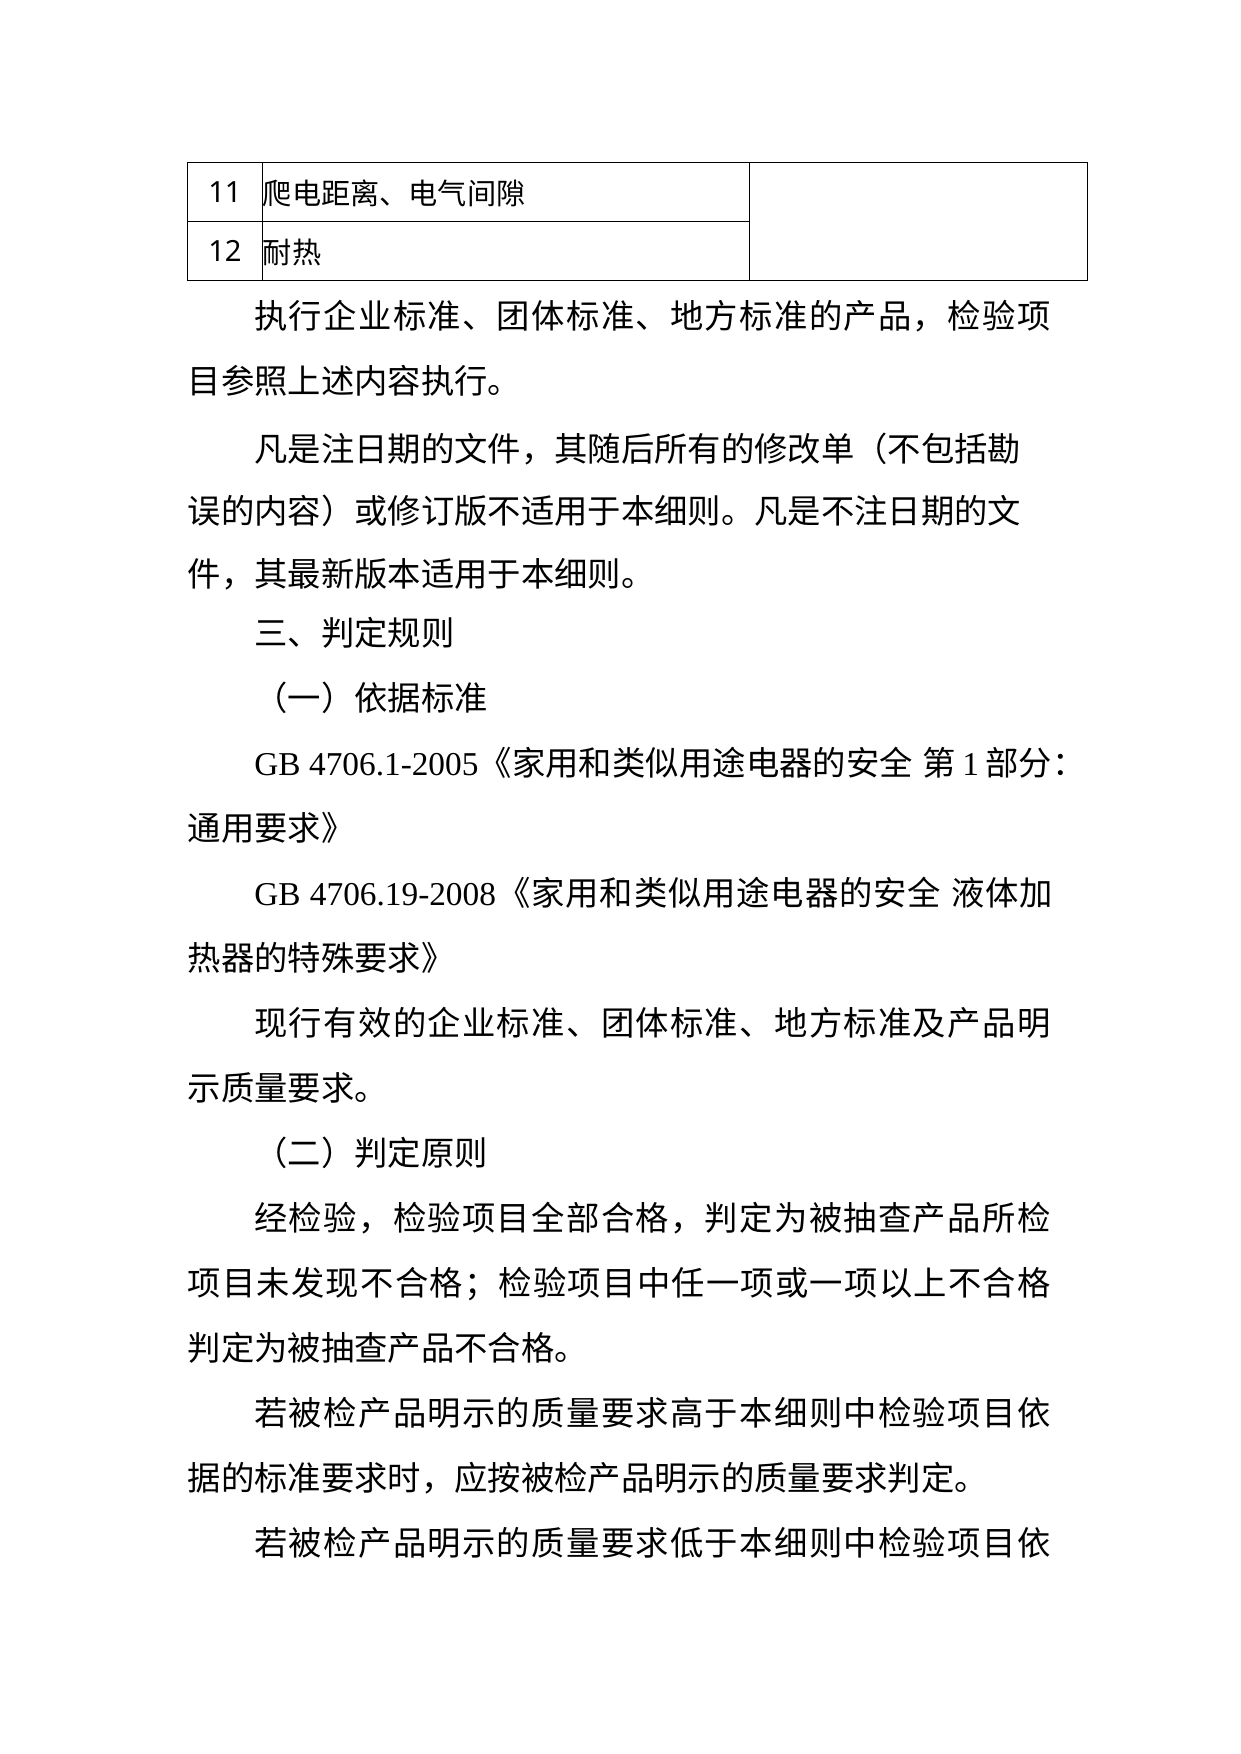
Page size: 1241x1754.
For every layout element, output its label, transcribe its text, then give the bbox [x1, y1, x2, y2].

text 三、判定规则 [187, 599, 1053, 664]
table_cell 爬电距离、电气间隙 [263, 163, 749, 221]
text GB 4706.19-2008《家用和类似用途电器的安全 液体加热器的特殊要求》 [187, 859, 1053, 989]
text 凡是注日期的文件，其随后所有的修改单（不包括勘误的内容）或修订版不适用于本细则。凡是不注日期的文件，其最新版本适用于本细则。 [187, 411, 1053, 599]
text 执行企业标准、团体标准、地方标准的产品，检验项目参照上述内容执行。 [187, 281, 1053, 411]
text 若被检产品明示的质量要求高于本细则中检验项目依据的标准要求时，应按被检产品明示的质量要求判定。 [187, 1379, 1053, 1509]
text （二）判定原则 [187, 1119, 1053, 1184]
table_cell 11 [188, 163, 262, 221]
table_cell 耐热 [263, 222, 749, 280]
text （一）依据标准 [187, 664, 1053, 729]
text GB 4706.1-2005《家用和类似用途电器的安全 第1部分：通用要求》 [187, 729, 1053, 859]
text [187, 1509, 1053, 1574]
text 现行有效的企业标准、团体标准、地方标准及产品明示质量要求。 [187, 989, 1053, 1119]
table_cell 12 [188, 222, 262, 280]
text 经检验，检验项目全部合格，判定为被抽查产品所检项目未发现不合格；检验项目中任一项或一项以上不合格，判定为被抽查产品不合格。 [187, 1184, 1053, 1379]
